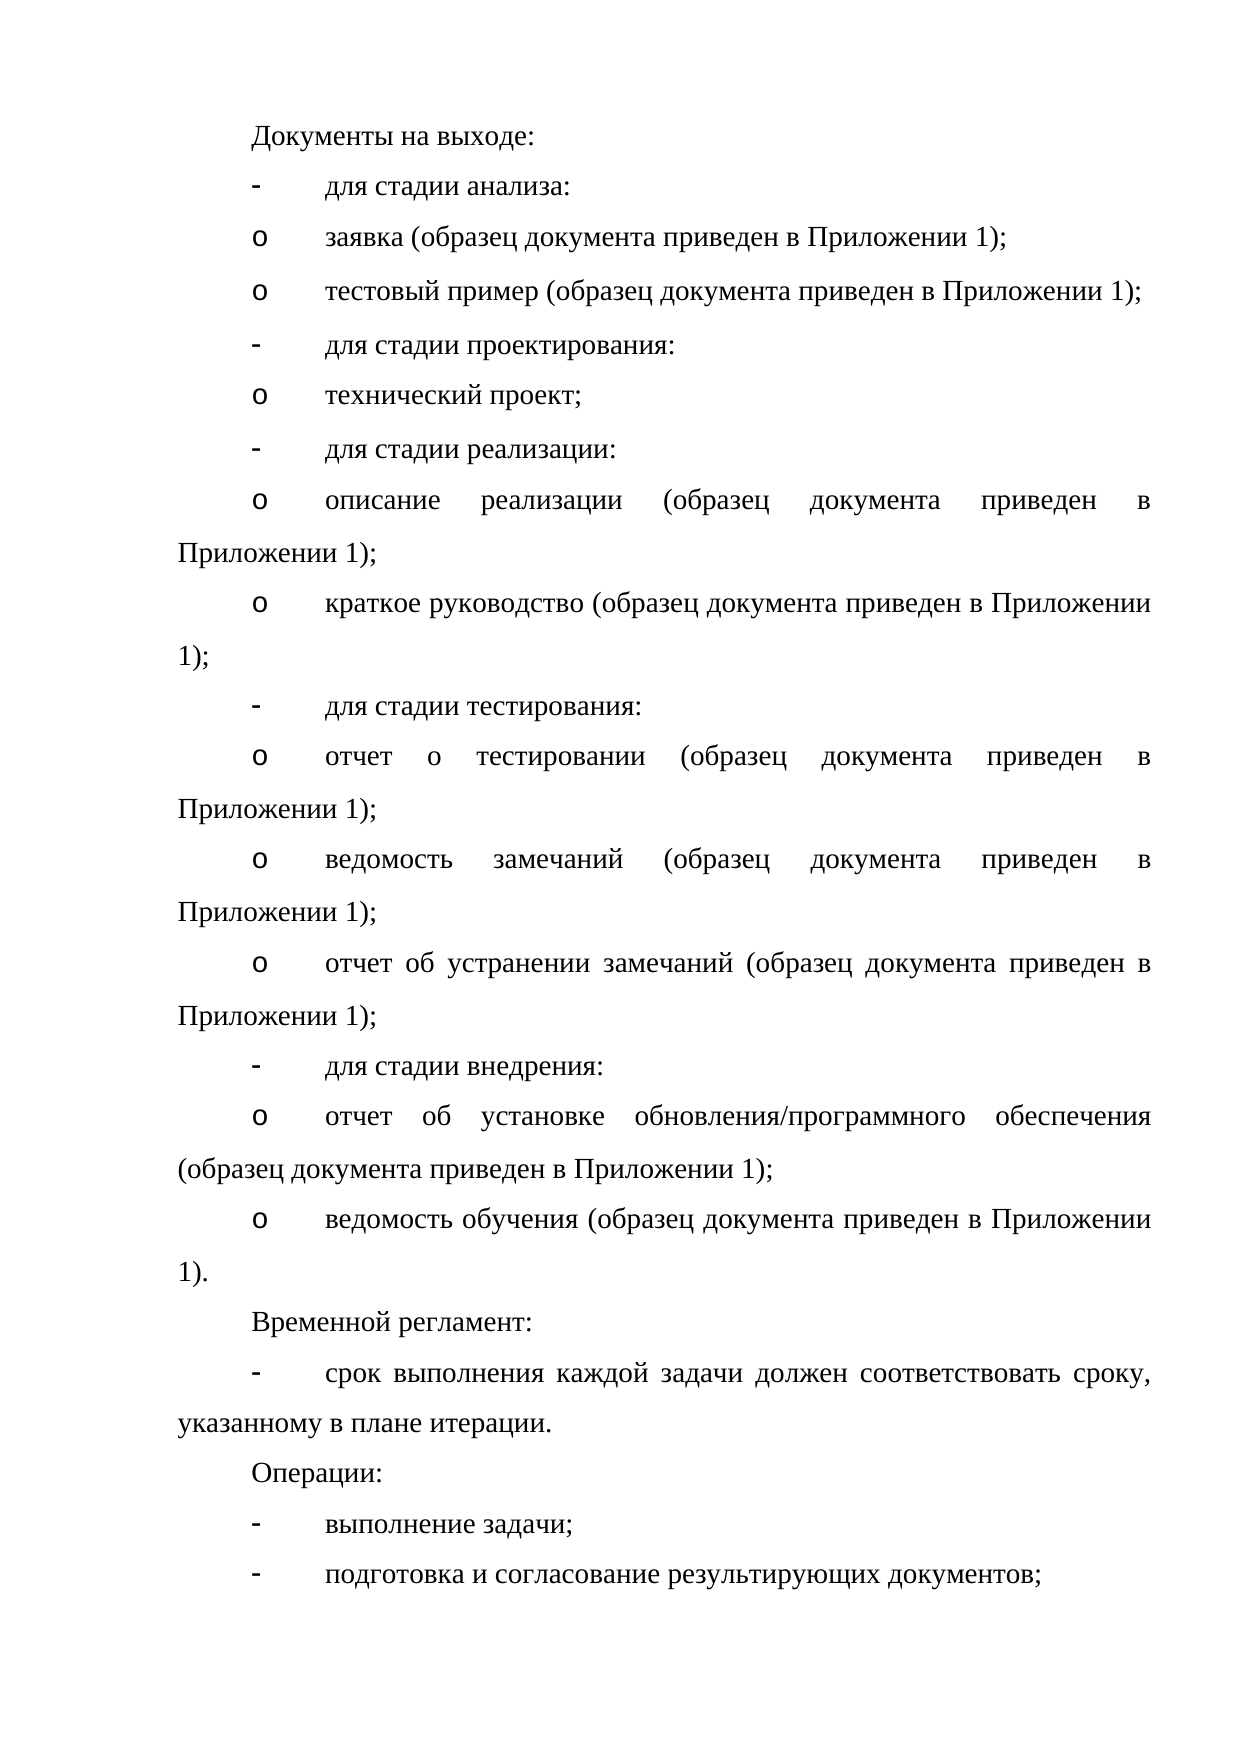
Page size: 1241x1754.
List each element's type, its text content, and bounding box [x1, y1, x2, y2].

list описание реализации (образец документа приведен в Приложении 1); [177, 482, 1152, 568]
text Временной регламент: [177, 1304, 1152, 1338]
list срок выполнения каждой задачи должен соответствовать сроку, указанному в плане итерации. [177, 1355, 1152, 1439]
list краткое руководство (образец документа приведен в Приложении 1); [177, 585, 1152, 671]
list для стадии тестирования: [177, 688, 1152, 722]
list технический проект; [177, 377, 1152, 413]
list ведомость замечаний (образец документа приведен в Приложении 1); [177, 842, 1152, 928]
list подготовка и согласование результирующих документов; [177, 1556, 1152, 1590]
text Операции: [177, 1456, 1152, 1489]
list отчет об устранении замечаний (образец документа приведен в Приложении 1); [177, 945, 1152, 1031]
list для стадии реализации: [177, 431, 1152, 465]
list заявка (образец документа приведен в Приложении 1); [177, 219, 1152, 255]
list отчет о тестировании (образец документа приведен в Приложении 1); [177, 738, 1152, 825]
list для стадии внедрения: [177, 1048, 1152, 1082]
list для стадии анализа: [177, 168, 1152, 202]
list выполнение задачи; [177, 1506, 1152, 1539]
list для стадии проектирования: [177, 327, 1152, 361]
list тестовый пример (образец документа приведен в Приложении 1); [177, 273, 1152, 309]
list ведомость обучения (образец документа приведен в Приложении 1). [177, 1201, 1152, 1288]
text Документы на выходе: [177, 118, 1152, 152]
list отчет об установке обновления/программного обеспечения (образец документа приведен в Приложении 1); [177, 1098, 1152, 1185]
